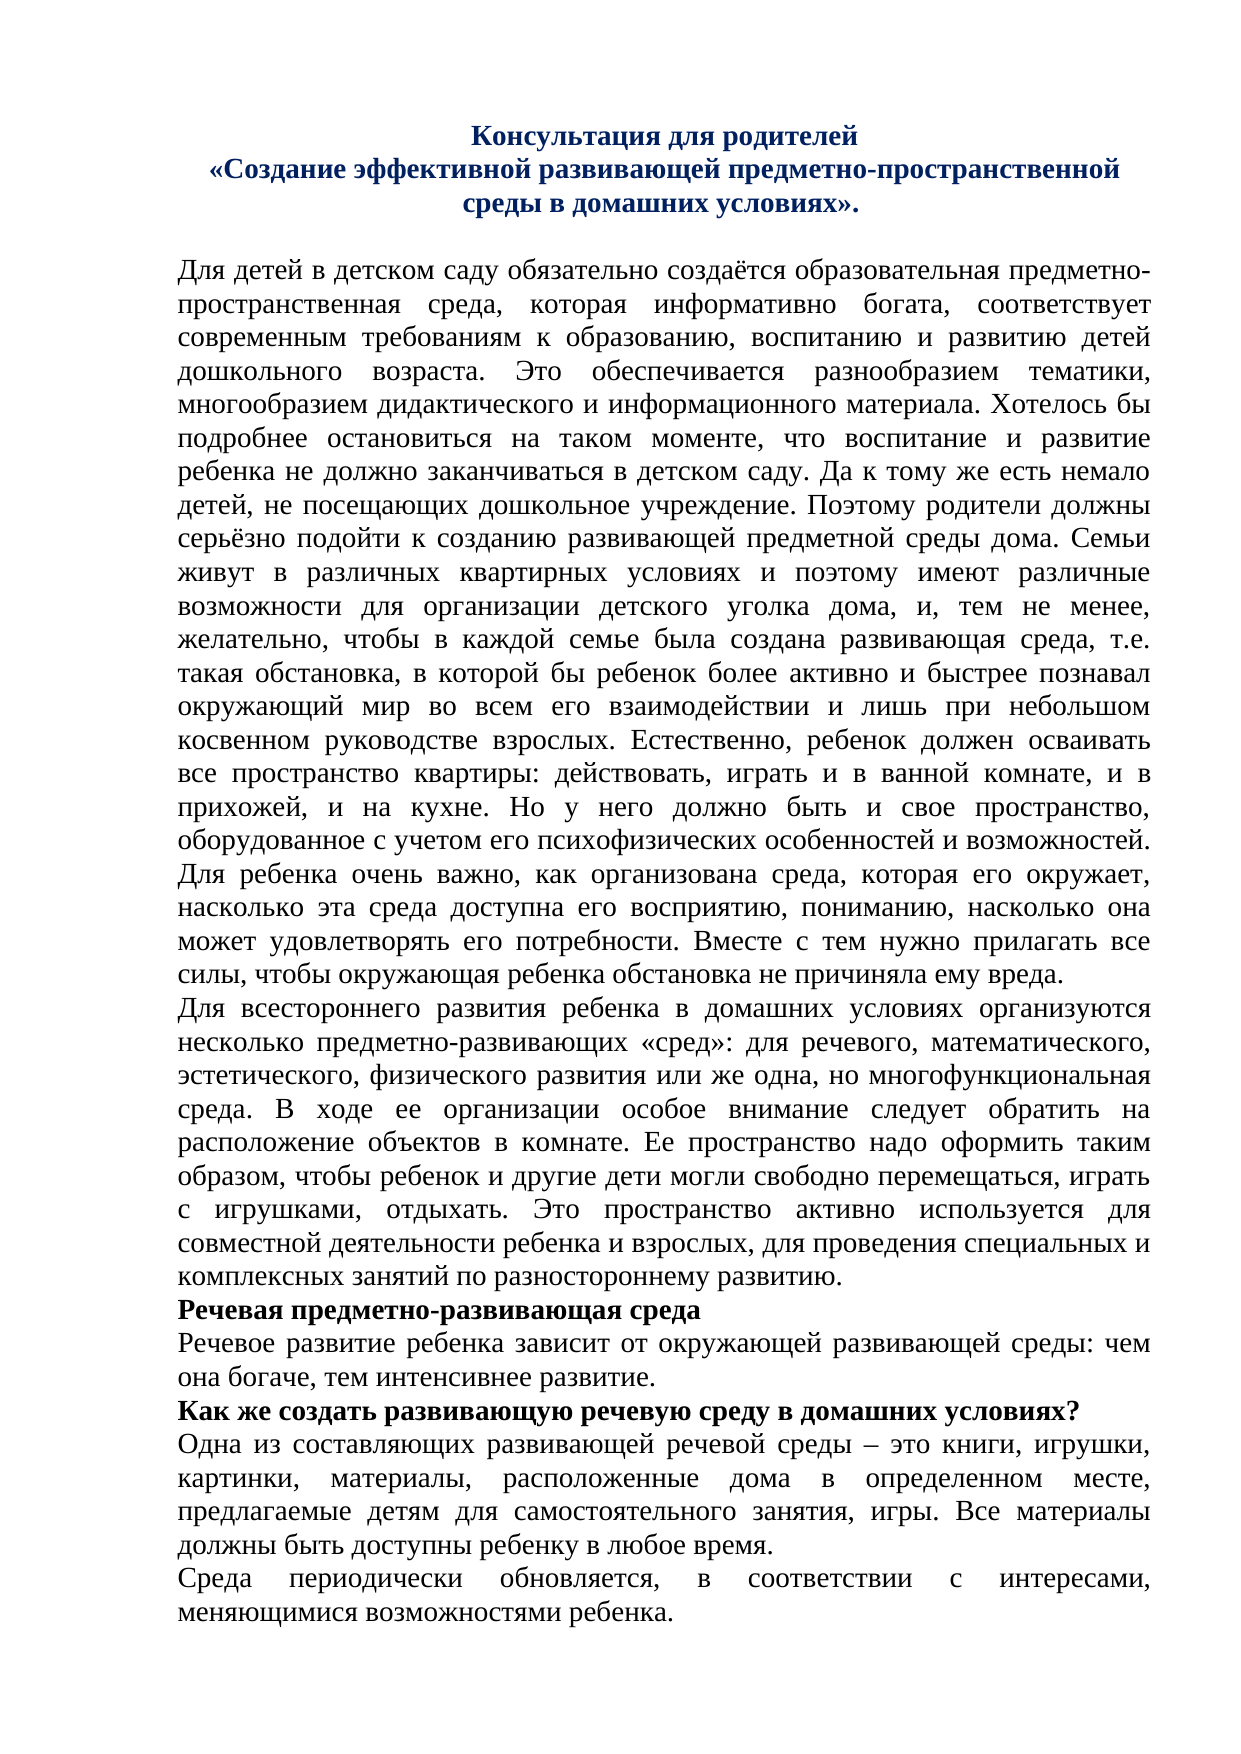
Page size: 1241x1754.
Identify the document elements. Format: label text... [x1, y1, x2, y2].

text Речевое развитие ребенка зависит от окружающей развивающей среды: чем она богаче, тем интенсивнее развитие. [177, 1326, 1152, 1393]
text Среда периодически обновляется, в соответствии с интересами, меняющимися возможностями ребенка. [177, 1560, 1152, 1627]
text Речевая предметно-развивающая среда [177, 1292, 1152, 1326]
text Консультация для родителей [177, 118, 1152, 152]
text Одна из составляющих развивающей речевой среды – это книги, игрушки, картинки, материалы, расположенные дома в определенном месте, предлагаемые детям для самостоятельного занятия, игры. Все материалы должны быть доступны ребенку в любое время. [177, 1426, 1152, 1560]
text Для детей в детском саду обязательно создаётся образовательная предметно-пространственная среда, которая информативно богата, соответствует современным требованиям к образованию, воспитанию и развитию детей дошкольного возраста. Это обеспечивается разнообразием тематики, многообразием дидактического и информационного материала. Хотелось бы подробнее остановиться на таком моменте, что воспитание и развитие ребенка не должно заканчиваться в детском саду. Да к тому же есть немало детей, не посещающих дошкольное учреждение. Поэтому родители должны серьёзно подойти к созданию развивающей предметной среды дома. Семьи живут в различных квартирных условиях и поэтому имеют различные возможности для организации детского уголка дома, и, тем не менее, желательно, чтобы в каждой семье была создана развивающая среда, т.е. такая обстановка, в которой бы ребенок более активно и быстрее познавал окружающий мир во всем его взаимодействии и лишь при небольшом косвенном руководстве взрослых. Естественно, ребенок должен осваивать все пространство квартиры: действовать, играть и в ванной комнате, и в прихожей, и на кухне. Но у него должно быть и свое пространство, оборудованное с учетом его психофизических особенностей и возможностей. Для ребенка очень важно, как организована среда, которая его окружает, насколько эта среда доступна его восприятию, пониманию, насколько она может удовлетворять его потребности. Вместе с тем нужно прилагать все силы, чтобы окружающая ребенка обстановка не причиняла ему вреда. [177, 252, 1152, 990]
text Для всестороннего развития ребенка в домашних условиях организуются несколько предметно-развивающих «сред»: для речевого, математического, эстетического, физического развития или же одна, но многофункциональная среда. В ходе ее организации особое внимание следует обратить на расположение объектов в комнате. Ее пространство надо оформить таким образом, чтобы ребенок и другие дети могли свободно перемещаться, играть с игрушками, отдыхать. Это пространство активно используется для совместной деятельности ребенка и взрослых, для проведения специальных и комплексных занятий по разностороннему развитию. [177, 990, 1152, 1292]
text «Создание эффективной развивающей предметно-пространственной среды в домашних условиях». [177, 152, 1152, 219]
text Как же создать развивающую речевую среду в домашних условиях? [177, 1393, 1152, 1426]
